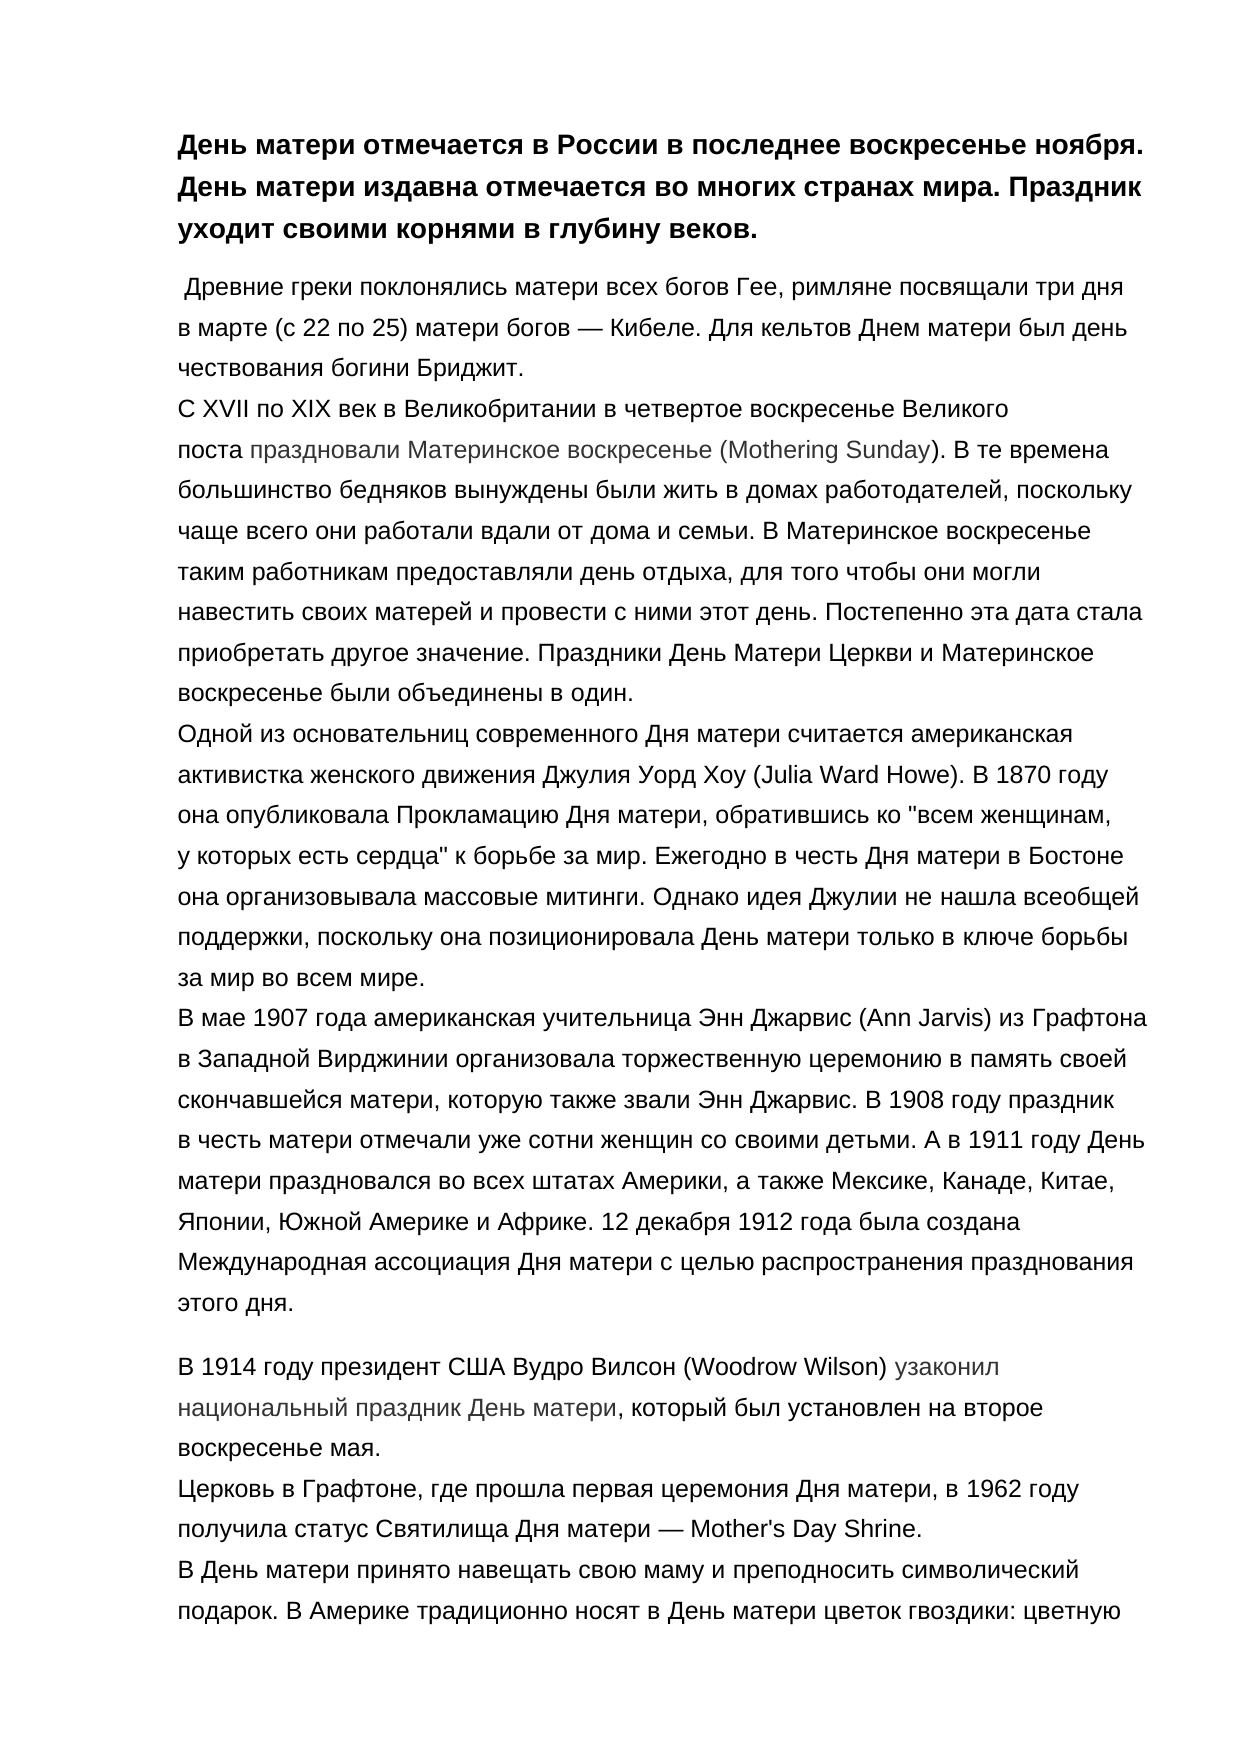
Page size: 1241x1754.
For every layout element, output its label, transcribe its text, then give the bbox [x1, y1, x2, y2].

text Древние греки поклонялись матери всех богов Гее, римляне посвящали три дня в марте (с 22 по 25) матери богов — Кибеле. Для кельтов Днем матери был день чествования богини Бриджит. [177, 260, 1152, 382]
text В мае 1907 года американская учительница Энн Джарвис (Ann Jarvis) из Графтона в Западной Вирджинии организовала торжественную церемонию в память своей скончавшейся матери, которую также звали Энн Джарвис. В 1908 году праздник в честь матери отмечали уже сотни женщин со своими детьми. А в 1911 году День матери праздновался во всех штатах Америки, а также Мексике, Канаде, Китае, Японии, Южной Америке и Африке. 12 декабря 1912 года была создана Международная ассоциация Дня матери с целью распространения празднования этого дня. [177, 992, 1152, 1317]
text День матери отмечается в России в последнее воскресенье ноября. День матери издавна отмечается во многих странах мира. Праздник уходит своими корнями в глубину веков. [177, 118, 1152, 245]
text С XVII по XIX век в Великобритании в четвертое воскресенье Великого поста праздновали Материнское воскресенье (Mothering Sunday). В те времена большинство бедняков вынуждены были жить в домах работодателей, поскольку чаще всего они работали вдали от дома и семьи. В Материнское воскресенье таким работникам предоставляли день отдыха, для того чтобы они могли навестить своих матерей и провести с ними этот день. Постепенно эта дата стала приобретать другое значение. Праздники День Матери Церкви и Материнское воскресенье были объединены в один. [177, 382, 1152, 707]
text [177, 1340, 1152, 1624]
text Одной из основательниц современного Дня матери считается американская активистка женского движения Джулия Уорд Хоу (Julia Ward Howe). В 1870 году она опубликовала Прокламацию Дня матери, обратившись ко "всем женщинам, у которых есть сердца" к борьбе за мир. Ежегодно в честь Дня матери в Бостоне она организовывала массовые митинги. Однако идея Джулии не нашла всеобщей поддержки, поскольку она позиционировала День матери только в ключе борьбы за мир во всем мире. [177, 707, 1152, 992]
